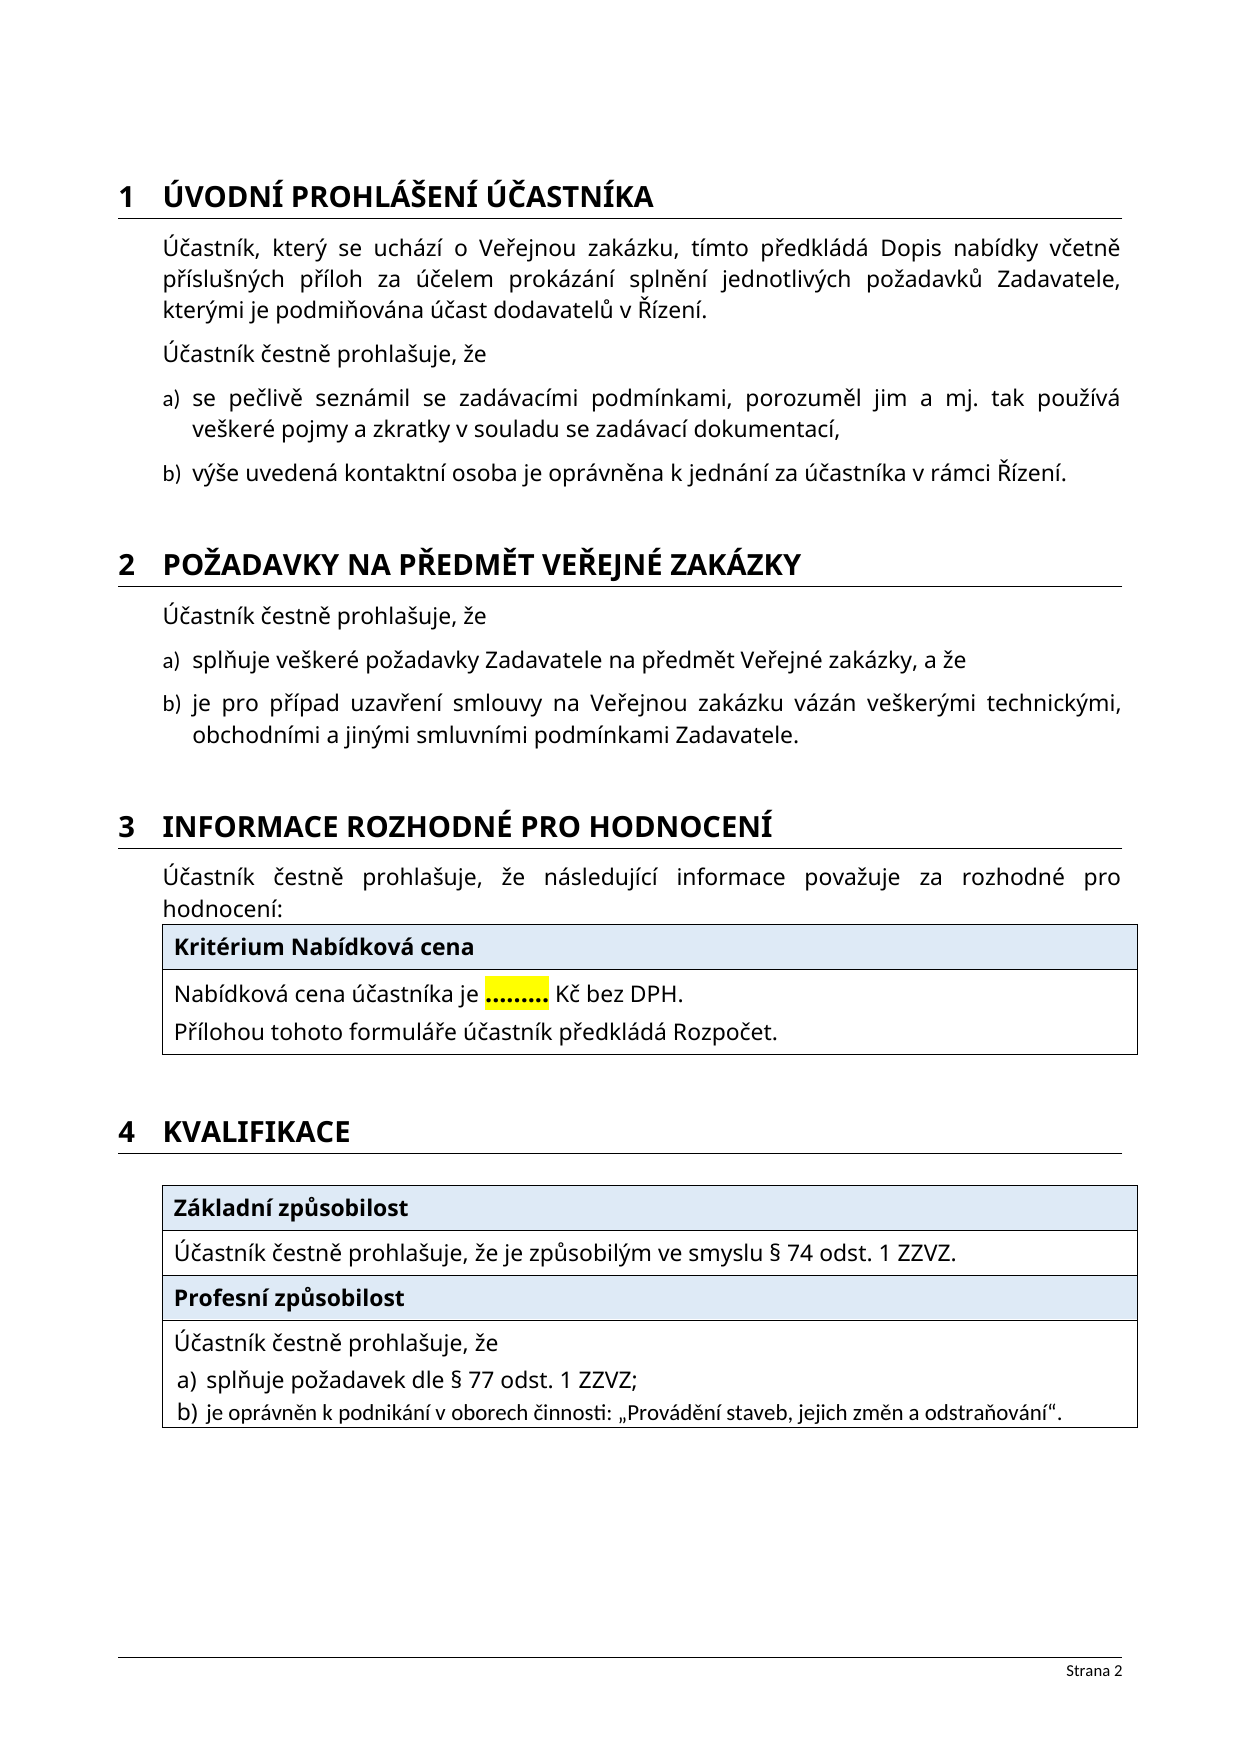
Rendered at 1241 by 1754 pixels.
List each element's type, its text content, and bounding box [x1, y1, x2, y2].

subtitle výše uvedená kontaktní osoba je oprávněna k jednání za účastníka v rámci Řízení. [162, 457, 1122, 488]
text Účastník čestně prohlašuje, že následující informace považuje za rozhodné pro hodnocení: [162, 861, 1122, 924]
subtitle je pro případ uzavření smlouvy na Veřejnou zakázku vázán veškerými technickými, obchodními a jinými smluvními podmínkami Zadavatele. [162, 687, 1122, 750]
table_cell Nabídková cena účastníka je Kč bez DPH. Přílohou tohoto formuláře účastník předkládá Rozpočet. [163, 970, 1137, 1054]
text Informace rozhodné pro hodnocení [118, 806, 1122, 848]
text Účastník čestně prohlašuje, že [162, 600, 1122, 631]
table_cell Účastník čestně prohlašuje, že je způsobilým ve smyslu § 74 odst. 1 ZZVZ. [163, 1231, 1137, 1275]
subtitle se pečlivě seznámil se zadávacími podmínkami, porozuměl jim a mj. tak používá veškeré pojmy a zkratky v souladu se zadávací dokumentací, [162, 382, 1122, 444]
table_cell Účastník čestně prohlašuje, že splňuje požadavek dle § 77 odst. 1 ZZVZ; [163, 1321, 1137, 1427]
text Kvalifikace [118, 1111, 1122, 1153]
table_header Kritérium Nabídková cena [163, 925, 1137, 969]
text ÚVODNÍ Prohlášení účastníka [118, 177, 1122, 218]
text Účastník, který se uchází o Veřejnou zakázku, tímto předkládá Dopis nabídky včetně příslušných příloh za účelem prokázání splnění jednotlivých požadavků Zadavatele, kterými je podmiňována účast dodavatelů v Řízení. [162, 232, 1122, 326]
table_header Základní způsobilost [163, 1186, 1137, 1230]
subtitle splňuje veškeré požadavky Zadavatele na předmět Veřejné zakázky, a že [162, 643, 1122, 675]
text Požadavky na předmět veřejné zakázky [118, 544, 1122, 586]
text Účastník čestně prohlašuje, že [162, 338, 1122, 369]
table_cell Profesní způsobilost [163, 1276, 1137, 1319]
